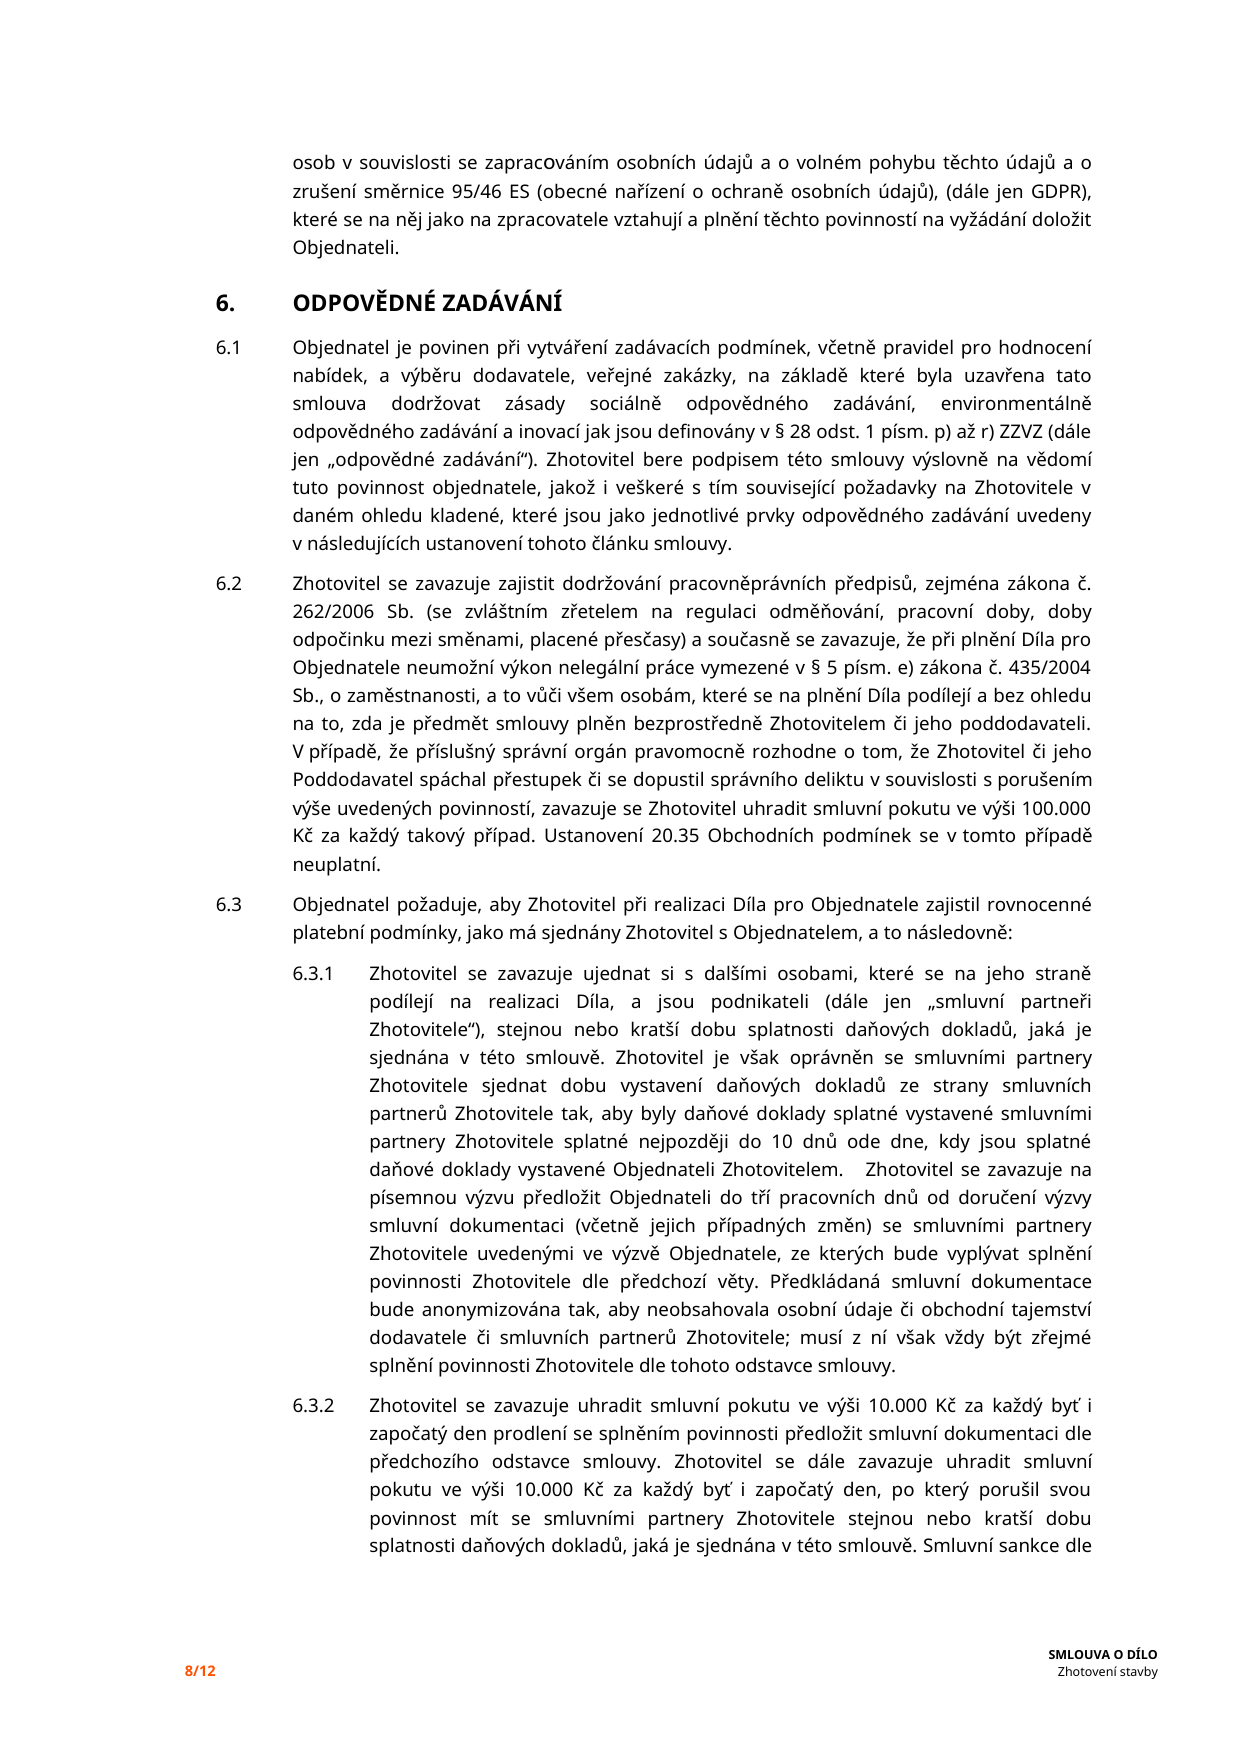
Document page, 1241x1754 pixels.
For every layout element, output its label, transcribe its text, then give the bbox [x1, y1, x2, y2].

text Zhotovitel se zavazuje ujednat si s dalšími osobami, které se na jeho straně podílejí na realizaci Díla, a jsou podnikateli (dále jen „smluvní partneři Zhotovitele“), stejnou nebo kratší dobu splatnosti daňových dokladů, jaká je sjednána v této smlouvě. Zhotovitel je však oprávněn se smluvními partnery Zhotovitele sjednat dobu vystavení daňových dokladů ze strany smluvních partnerů Zhotovitele tak, aby byly daňové doklady splatné vystavené smluvními partnery Zhotovitele splatné nejpozději do 10 dnů ode dne, kdy jsou splatné daňové doklady vystavené Objednateli Zhotovitelem. Zhotovitel se zavazuje na písemnou výzvu předložit Objednateli do tří pracovních dnů od doručení výzvy smluvní dokumentaci (včetně jejich případných změn) se smluvními partnery Zhotovitele uvedenými ve výzvě Objednatele, ze kterých bude vyplývat splnění povinnosti Zhotovitele dle předchozí věty. Předkládaná smluvní dokumentace bude anonymizována tak, aby neobsahovala osobní údaje či obchodní tajemství dodavatele či smluvních partnerů Zhotovitele; musí z ní však vždy být zřejmé splnění povinnosti Zhotovitele dle tohoto odstavce smlouvy. [292, 960, 1093, 1378]
text Objednatel je povinen při vytváření zadávacích podmínek, včetně pravidel pro hodnocení nabídek, a výběru dodavatele, veřejné zakázky, na základě které byla uzavřena tato smlouva dodržovat zásady sociálně odpovědného zadávání, environmentálně odpovědného zadávání a inovací jak jsou definovány v § 28 odst. 1 písm. p) až r) ZZVZ (dále jen „odpovědné zadávání“). Zhotovitel bere podpisem této smlouvy výslovně na vědomí tuto povinnost objednatele, jakož i veškeré s tím související požadavky na Zhotovitele v daném ohledu kladené, které jsou jako jednotlivé prvky odpovědného zadávání uvedeny v následujících ustanovení tohoto článku smlouvy. [216, 334, 1093, 556]
text ODPOVĚDNÉ ZADÁVÁNÍ [216, 287, 1093, 318]
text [292, 1393, 1093, 1558]
text Zhotovitel se zavazuje zajistit dodržování pracovněprávních předpisů, zejména zákona č. 262/2006 Sb. (se zvláštním zřetelem na regulaci odměňování, pracovní doby, doby odpočinku mezi směnami, placené přesčasy) a současně se zavazuje, že při plnění Díla pro Objednatele neumožní výkon nelegální práce vymezené v § 5 písm. e) zákona č. 435/2004 Sb., o zaměstnanosti, a to vůči všem osobám, které se na plnění Díla podílejí a bez ohledu na to, zda je předmět smlouvy plněn bezprostředně Zhotovitelem či jeho poddodavateli. V případě, že příslušný správní orgán pravomocně rozhodne o tom, že Zhotovitel či jeho Poddodavatel spáchal přestupek či se dopustil správního deliktu v souvislosti s porušením výše uvedených povinností, zavazuje se Zhotovitel uhradit smluvní pokutu ve výši 100.000 Kč za každý takový případ. Ustanovení 20.35 Obchodních podmínek se v tomto případě neuplatní. [216, 571, 1093, 876]
text Objednatel požaduje, aby Zhotovitel při realizaci Díla pro Objednatele zajistil rovnocenné platební podmínky, jako má sjednány Zhotovitel s Objednatelem, a to následovně: [216, 891, 1093, 945]
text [216, 147, 1093, 259]
